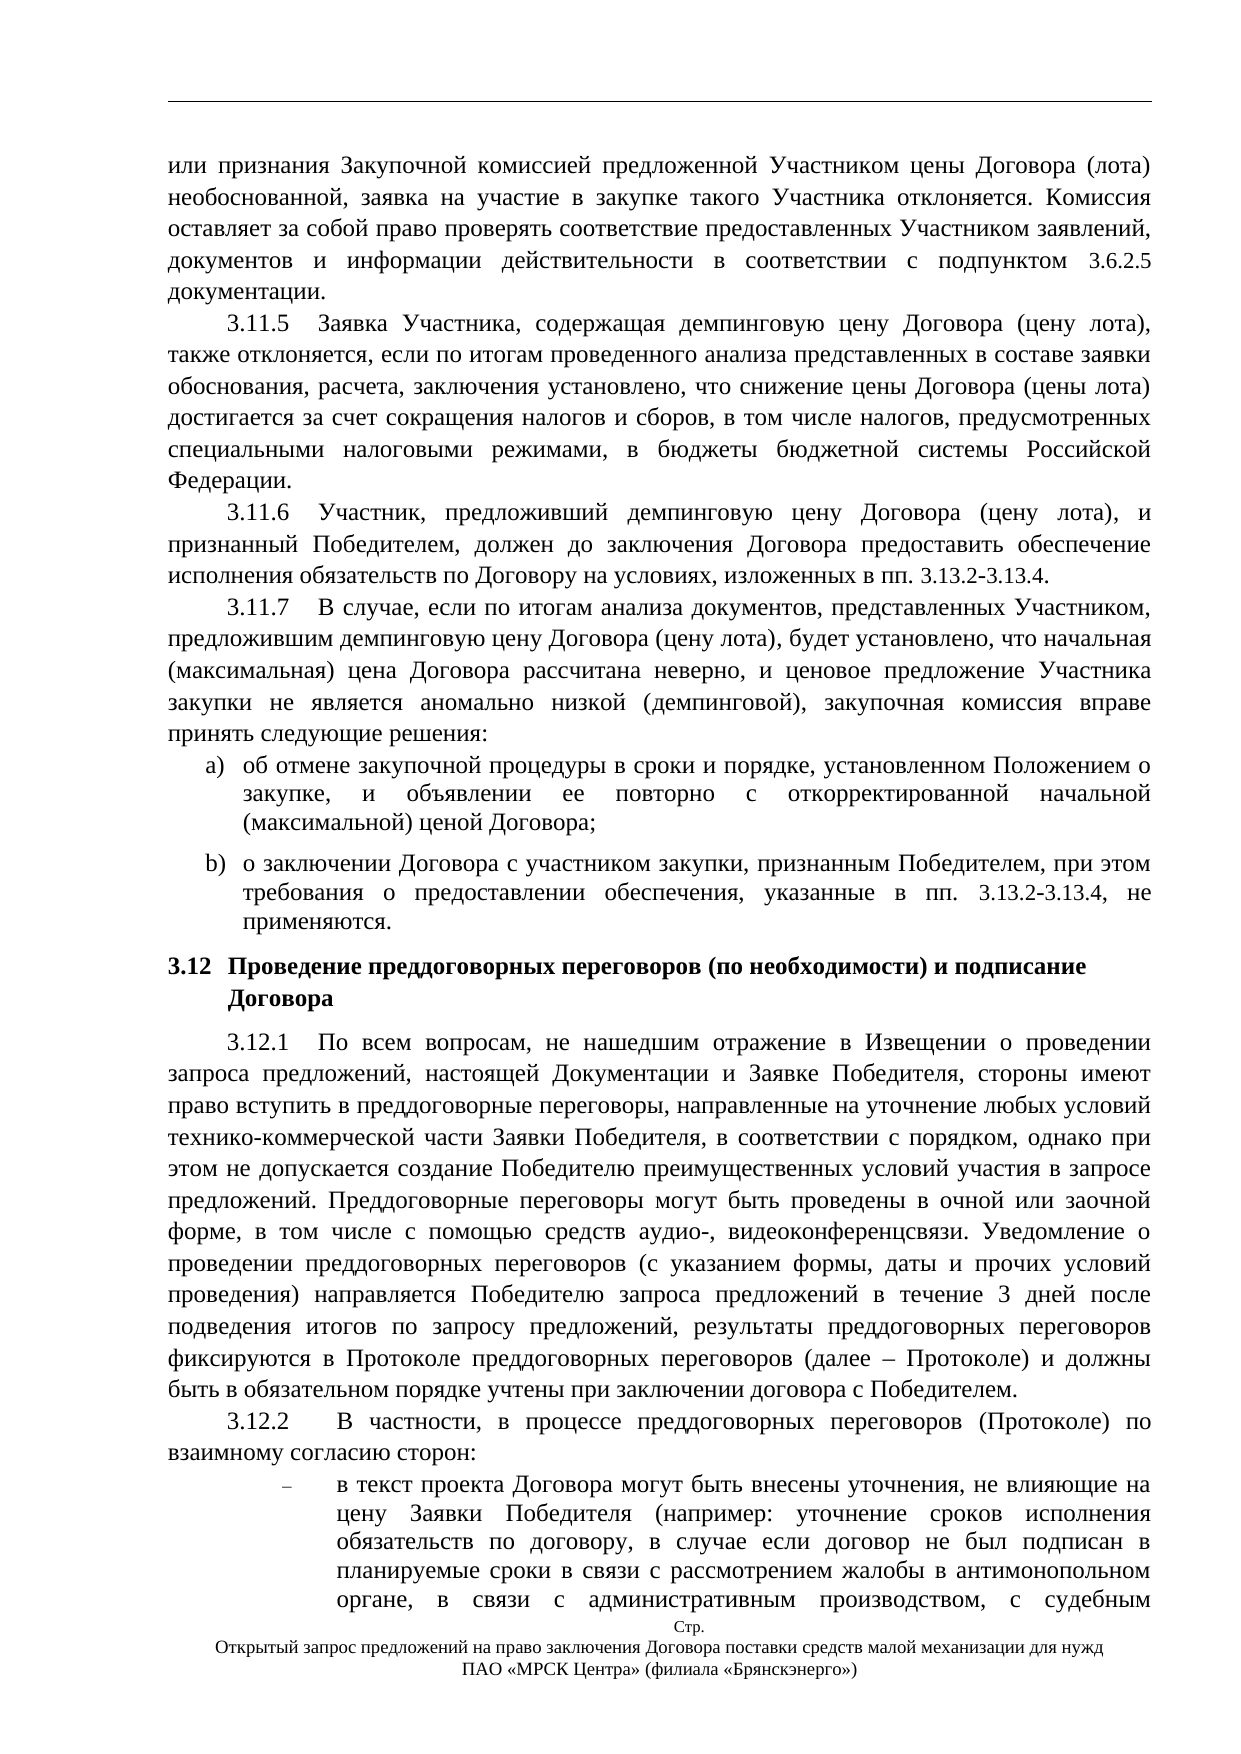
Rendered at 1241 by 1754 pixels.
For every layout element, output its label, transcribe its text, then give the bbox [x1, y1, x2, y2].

list По всем вопросам, не нашедшим отражение в Извещении о проведении запроса предложений, настоящей Документации и Заявке Победителя, стороны имеют право вступить в преддоговорные переговоры, направленные на уточнение любых условий технико-коммерческой части Заявки Победителя, в соответствии с порядком, однако при этом не допускается создание Победителю преимущественных условий участия в запросе предложений. Преддоговорные переговоры могут быть проведены в очной или заочной форме, в том числе с помощью средств аудио-, видеоконференцсвязи. Уведомление о проведении преддоговорных переговоров (с указанием формы, даты и прочих условий проведения) направляется Победителю запроса предложений в течение 3 дней после подведения итогов по запросу предложений, результаты преддоговорных переговоров фиксируются в Протоколе преддоговорных переговоров (далее – Протоколе) и должны быть в обязательном порядке учтены при заключении договора с Победителем. [168, 1027, 1152, 1403]
list Участник, предложивший демпинговую цену Договора (цену лота), и признанный Победителем, должен до заключения Договора предоставить обеспечение исполнения обязательств по Договору на условиях, изложенных в пп. 3.13.2-3.13.4. [168, 497, 1152, 589]
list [168, 150, 1152, 305]
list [280, 1469, 1152, 1613]
list В случае, если по итогам анализа документов, представленных Участником, предложившим демпинговую цену Договора (цену лота), будет установлено, что начальная (максимальная) цена Договора рассчитана неверно, и ценовое предложение Участника закупки не является аномально низкой (демпинговой), закупочная комиссия вправе принять следующие решения: [168, 592, 1152, 747]
subtitle Проведение преддоговорных переговоров (по необходимости) и подписание Договора [168, 951, 1152, 1012]
list В частности, в процессе преддоговорных переговоров (Протоколе) по взаимному согласию сторон: [168, 1406, 1152, 1466]
list об отмене закупочной процедуры в сроки и порядке, установленном Положением о закупке, и объявлении ее повторно с откорректированной начальной (максимальной) ценой Договора; [205, 750, 1152, 836]
list о заключении Договора с участником закупки, признанным Победителем, при этом требования о предоставлении обеспечения, указанные в пп. 3.13.2-3.13.4, не применяются. [205, 848, 1152, 935]
list Заявка Участника, содержащая демпинговую цену Договора (цену лота), также отклоняется, если по итогам проведенного анализа представленных в составе заявки обоснования, расчета, заключения установлено, что снижение цены Договора (цены лота) достигается за счет сокращения налогов и сборов, в том числе налогов, предусмотренных специальными налоговыми режимами, в бюджеты бюджетной системы Российской Федерации. [168, 308, 1152, 494]
